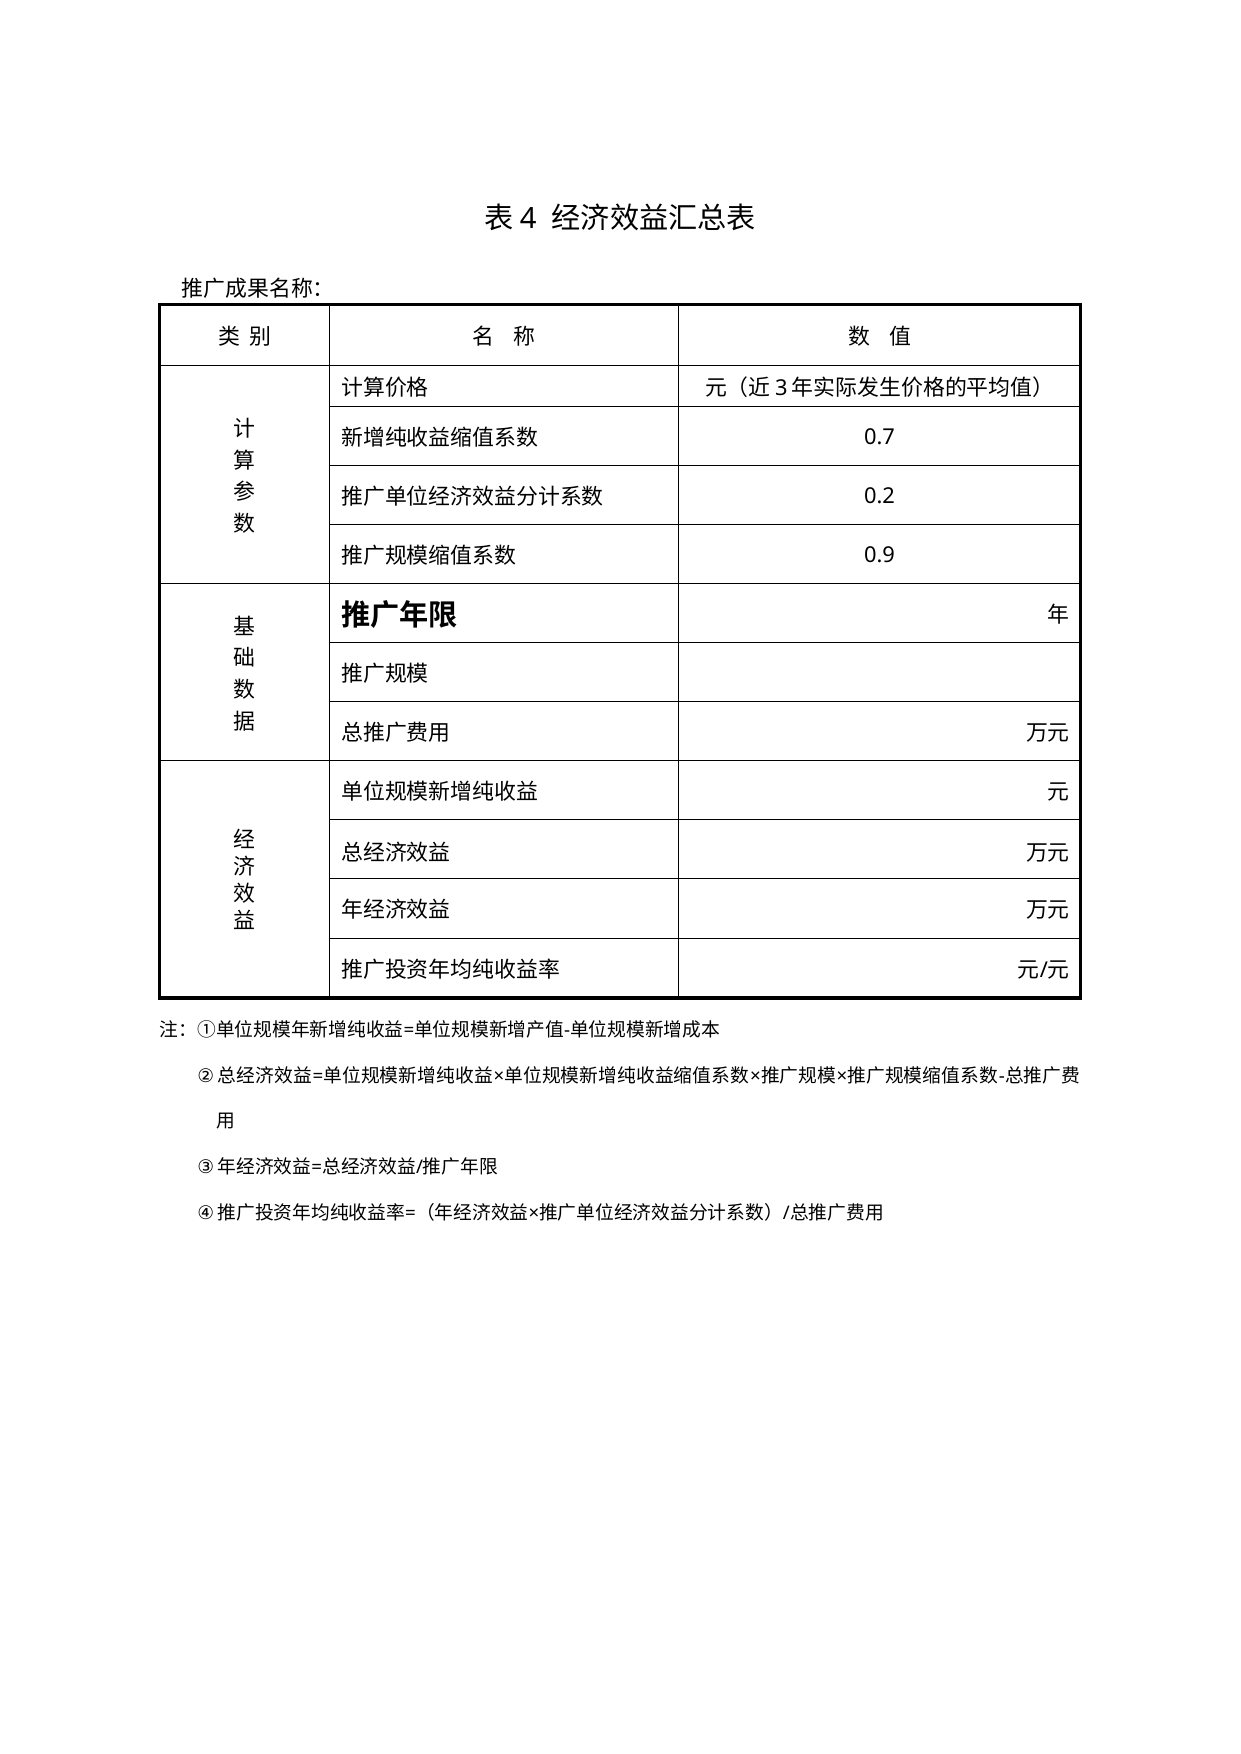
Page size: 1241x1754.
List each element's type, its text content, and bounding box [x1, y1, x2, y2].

table_cell 元（近3年实际发生价格的平均值） [679, 366, 1079, 406]
text ②总经济效益=单位规模新增纯收益×单位规模新增纯收益缩值系数×推广规模×推广规模缩值系数-总推广费用 [197, 1045, 1081, 1137]
text 推广成果名称： [159, 271, 1081, 303]
table_cell 万元 [679, 820, 1079, 878]
table_cell 推广投资年均纯收益率 [330, 939, 678, 996]
table_cell 推广规模 [330, 643, 678, 701]
text ④推广投资年均纯收益率=（年经济效益×推广单位经济效益分计系数）/总推广费用 [159, 1183, 1081, 1229]
table_cell 0.2 [679, 466, 1079, 524]
text ③年经济效益=总经济效益/推广年限 [159, 1137, 1081, 1183]
table_cell 推广年限 [330, 584, 678, 642]
table_cell 推广单位经济效益分计系数 [330, 466, 678, 524]
table_cell 经 济 效 益 [161, 761, 329, 996]
text 表4 经济效益汇总表 [159, 195, 1081, 237]
table_cell 基 础 数 据 [161, 584, 329, 760]
text 注：①单位规模年新增纯收益=单位规模新增产值-单位规模新增成本 [159, 1000, 1081, 1045]
table_cell 新增纯收益缩值系数 [330, 407, 678, 465]
table_cell [679, 643, 1079, 701]
table_cell 计 算 参 数 [161, 366, 329, 583]
table_cell 单位规模新增纯收益 [330, 761, 678, 819]
table_cell 万元 [679, 702, 1079, 760]
table_cell 0.9 [679, 525, 1079, 583]
table_cell 总推广费用 [330, 702, 678, 760]
table_cell 元/元 [679, 939, 1079, 996]
table_header 名 称 [330, 306, 678, 364]
table_cell 元 [679, 761, 1079, 819]
table_cell 万元 [679, 879, 1079, 937]
table_header 类 别 [161, 306, 329, 364]
table_cell 年经济效益 [330, 879, 678, 937]
table_cell 总经济效益 [330, 820, 678, 878]
table_cell 计算价格 [330, 366, 678, 406]
table_cell 年 [679, 584, 1079, 642]
table_header 数 值 [679, 306, 1079, 364]
table_cell 0.7 [679, 407, 1079, 465]
table_cell 推广规模缩值系数 [330, 525, 678, 583]
